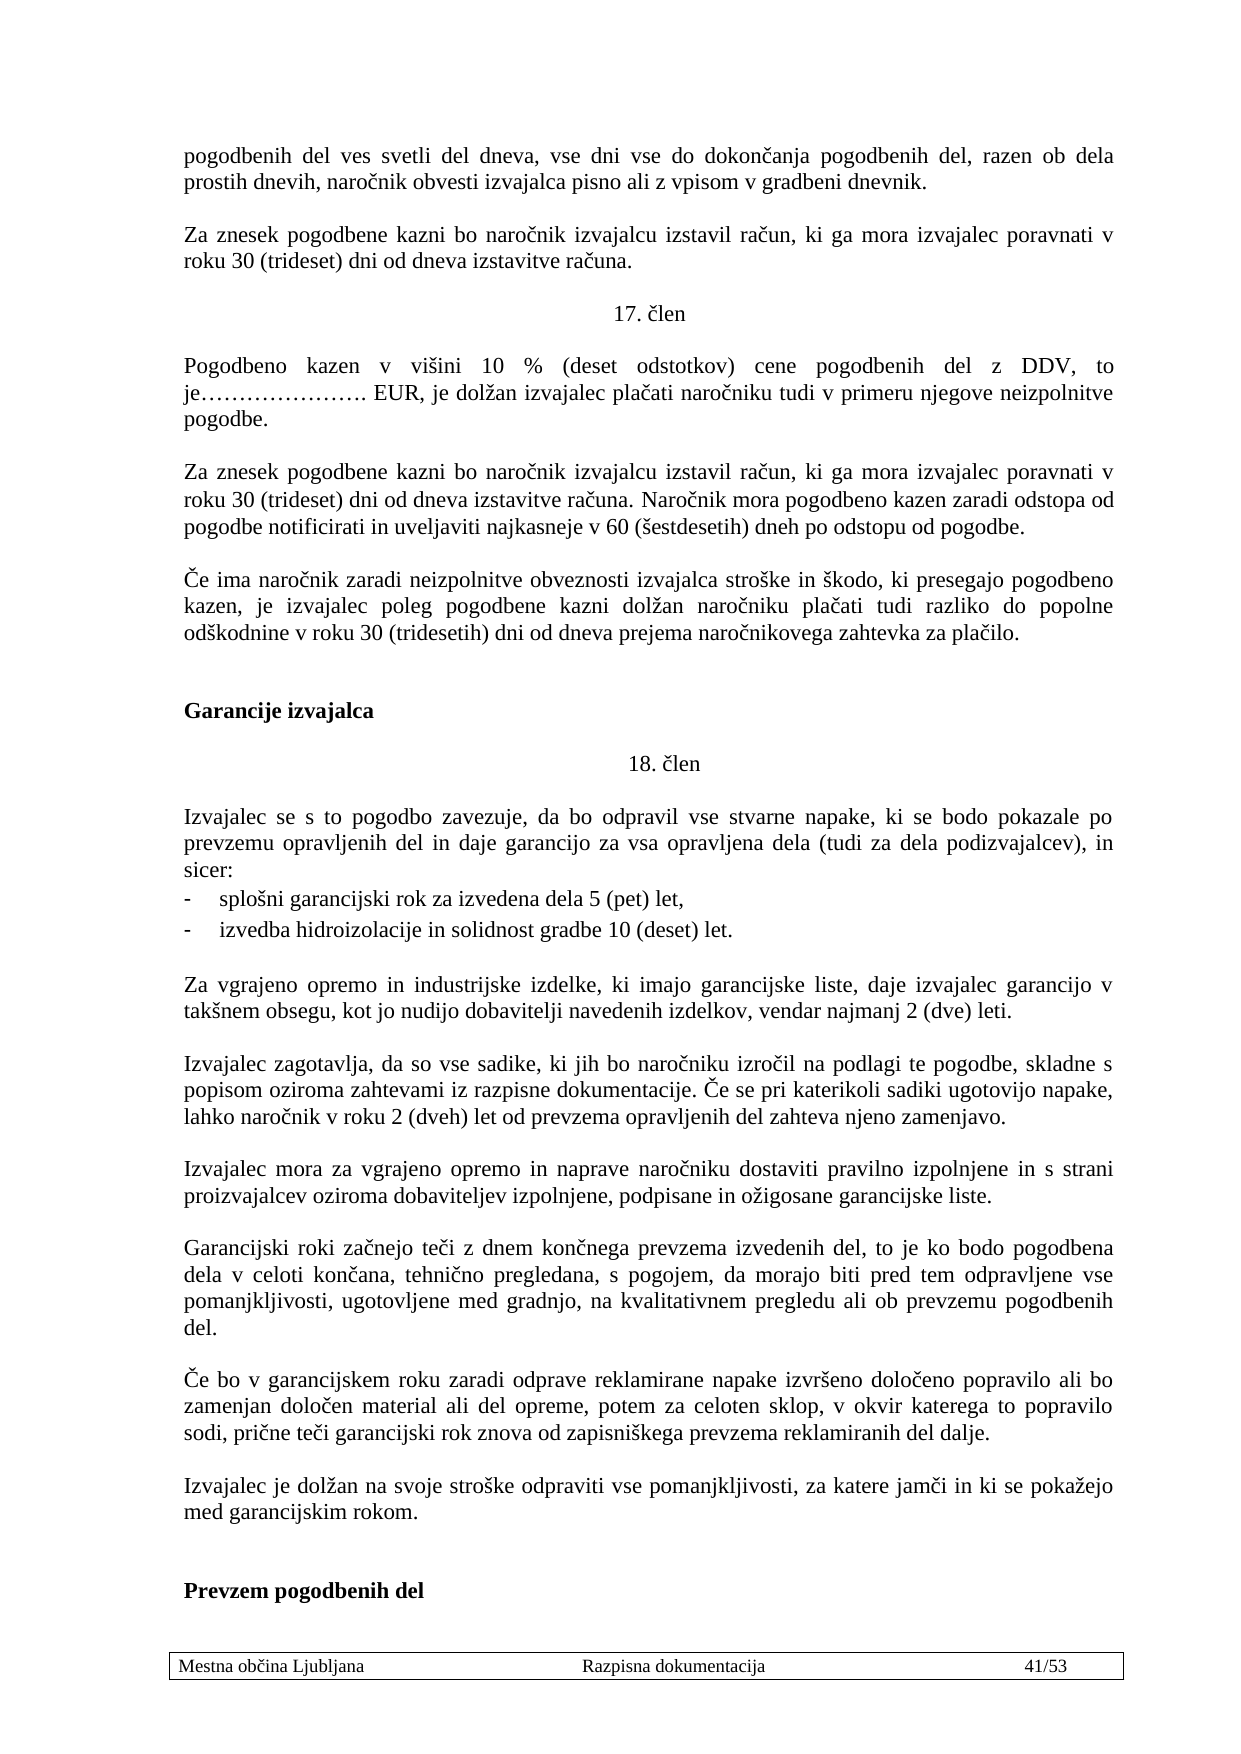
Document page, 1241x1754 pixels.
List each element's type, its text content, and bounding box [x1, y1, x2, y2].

text Če ima naročnik zaradi neizpolnitve obveznosti izvajalca stroške in škodo, ki presegajo pogodbeno kazen, je izvajalec poleg pogodbene kazni dolžan naročniku plačati tudi razliko do popolne odškodnine v roku 30 (tridesetih) dni od dneva prejema naročnikovega zahtevka za plačilo. [184, 566, 1115, 645]
list izvedba hidroizolacije in solidnost gradbe 10 (deset) let. [184, 913, 1115, 944]
text Garancije izvajalca [184, 698, 1145, 724]
text Izvajalec se s to pogodbo zavezuje, da bo odpravil vse stvarne napake, ki se bodo pokazale po prevzemu opravljenih del in daje garancijo za vsa opravljena dela (tudi za dela podizvajalcev), in sicer: [184, 803, 1115, 882]
text Garancijski roki začnejo teči z dnem končnega prevzema izvedenih del, to je ko bodo pogodbena dela v celoti končana, tehnično pregledana, s pogojem, da morajo biti pred tem odpravljene vse pomanjkljivosti, ugotovljene med gradnjo, na kvalitativnem pregledu ali ob prevzemu pogodbenih del. [184, 1234, 1115, 1340]
text Za vgrajeno opremo in industrijske izdelke, ki imajo garancijske liste, daje izvajalec garancijo v takšnem obsegu, kot jo nudijo dobavitelji navedenih izdelkov, vendar najmanj 2 (dve) leti. [184, 971, 1115, 1024]
list splošni garancijski rok za izvedena dela 5 (pet) let, [184, 882, 1115, 913]
text Izvajalec mora za vgrajeno opremo in naprave naročniku dostaviti pravilno izpolnjene in s strani proizvajalcev oziroma dobaviteljev izpolnjene, podpisane in ožigosane garancijske liste. [184, 1155, 1115, 1208]
text Pogodbeno kazen v višini 10 % (deset odstotkov) cene pogodbenih del z DDV, to je…………………. EUR, je dolžan izvajalec plačati naročniku tudi v primeru njegove neizpolnitve pogodbe. [184, 353, 1115, 432]
text Za znesek pogodbene kazni bo naročnik izvajalcu izstavil račun, ki ga mora izvajalec poravnati v roku 30 (trideset) dni od dneva izstavitve računa. Naročnik mora pogodbeno kazen zaradi odstopa od pogodbe notificirati in uveljaviti najkasneje v 60 (šestdesetih) dneh po odstopu od pogodbe. [184, 458, 1115, 539]
text Za znesek pogodbene kazni bo naročnik izvajalcu izstavil račun, ki ga mora izvajalec poravnati v roku 30 (trideset) dni od dneva izstavitve računa. [184, 221, 1115, 273]
text Izvajalec je dolžan na svoje stroške odpraviti vse pomanjkljivosti, za katere jamči in ki se pokažejo med garancijskim rokom. [184, 1472, 1115, 1524]
text Izvajalec zagotavlja, da so vse sadike, ki jih bo naročniku izročil na podlagi te pogodbe, skladne s popisom oziroma zahtevami iz razpisne dokumentacije. Če se pri katerikoli sadiki ugotovijo napake, lahko naročnik v roku 2 (dveh) let od prevzema opravljenih del zahteva njeno zamenjavo. [184, 1050, 1115, 1129]
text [184, 142, 1115, 194]
text Prevzem pogodbenih del [184, 1577, 1145, 1603]
text 18. člen [184, 750, 1145, 777]
text Če bo v garancijskem roku zaradi odprave reklamirane napake izvršeno določeno popravilo ali bo zamenjan določen material ali del opreme, potem za celoten sklop, v okvir katerega to popravilo sodi, prične teči garancijski rok znova od zapisniškega prevzema reklamiranih del dalje. [184, 1366, 1115, 1445]
text 17. člen [184, 300, 1115, 326]
